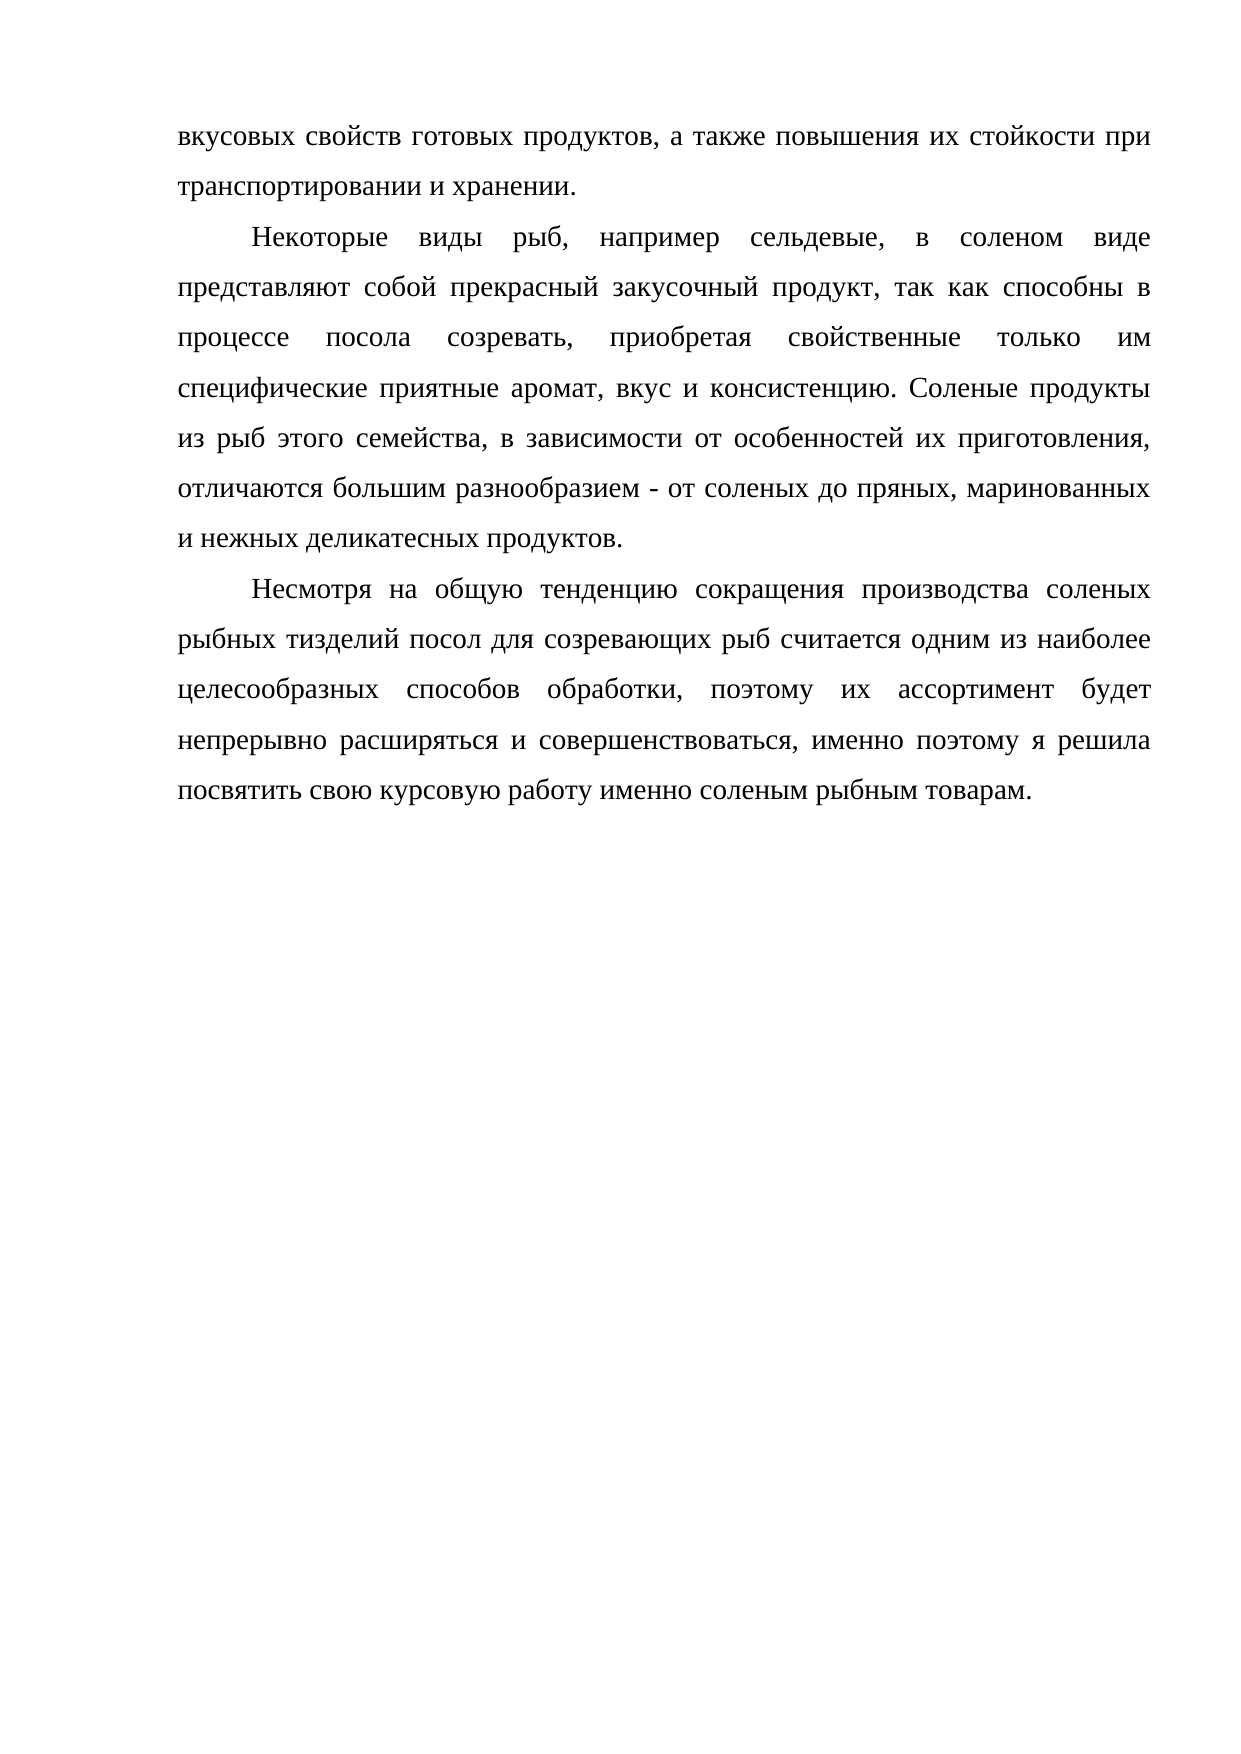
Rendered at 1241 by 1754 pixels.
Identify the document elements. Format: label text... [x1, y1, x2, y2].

text Несмотря на общую тенденцию сокращения производства соленых рыбных тизделий посол для созревающих рыб считается одним из наиболее целесообразных способов обработки, поэтому их ассортимент будет непрерывно расширяться и совершенствоваться, именно поэтому я решила посвятить свою курсовую работу именно соленым рыбным товарам. [177, 571, 1152, 806]
text Некоторые виды рыб, например сельдевые, в соленом виде представляют собой прекрасный закусочный продукт, так как способны в процессе посола созревать, приобретая свойственные только им специфические приятные аромат, вкус и консистенцию. Соленые продукты из рыб этого семейства, в зависимости от особенностей их приготовления, отличаются большим разнообразием - от соленых до пряных, маринованных и нежных деликатесных продуктов. [177, 219, 1152, 554]
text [177, 118, 1152, 202]
